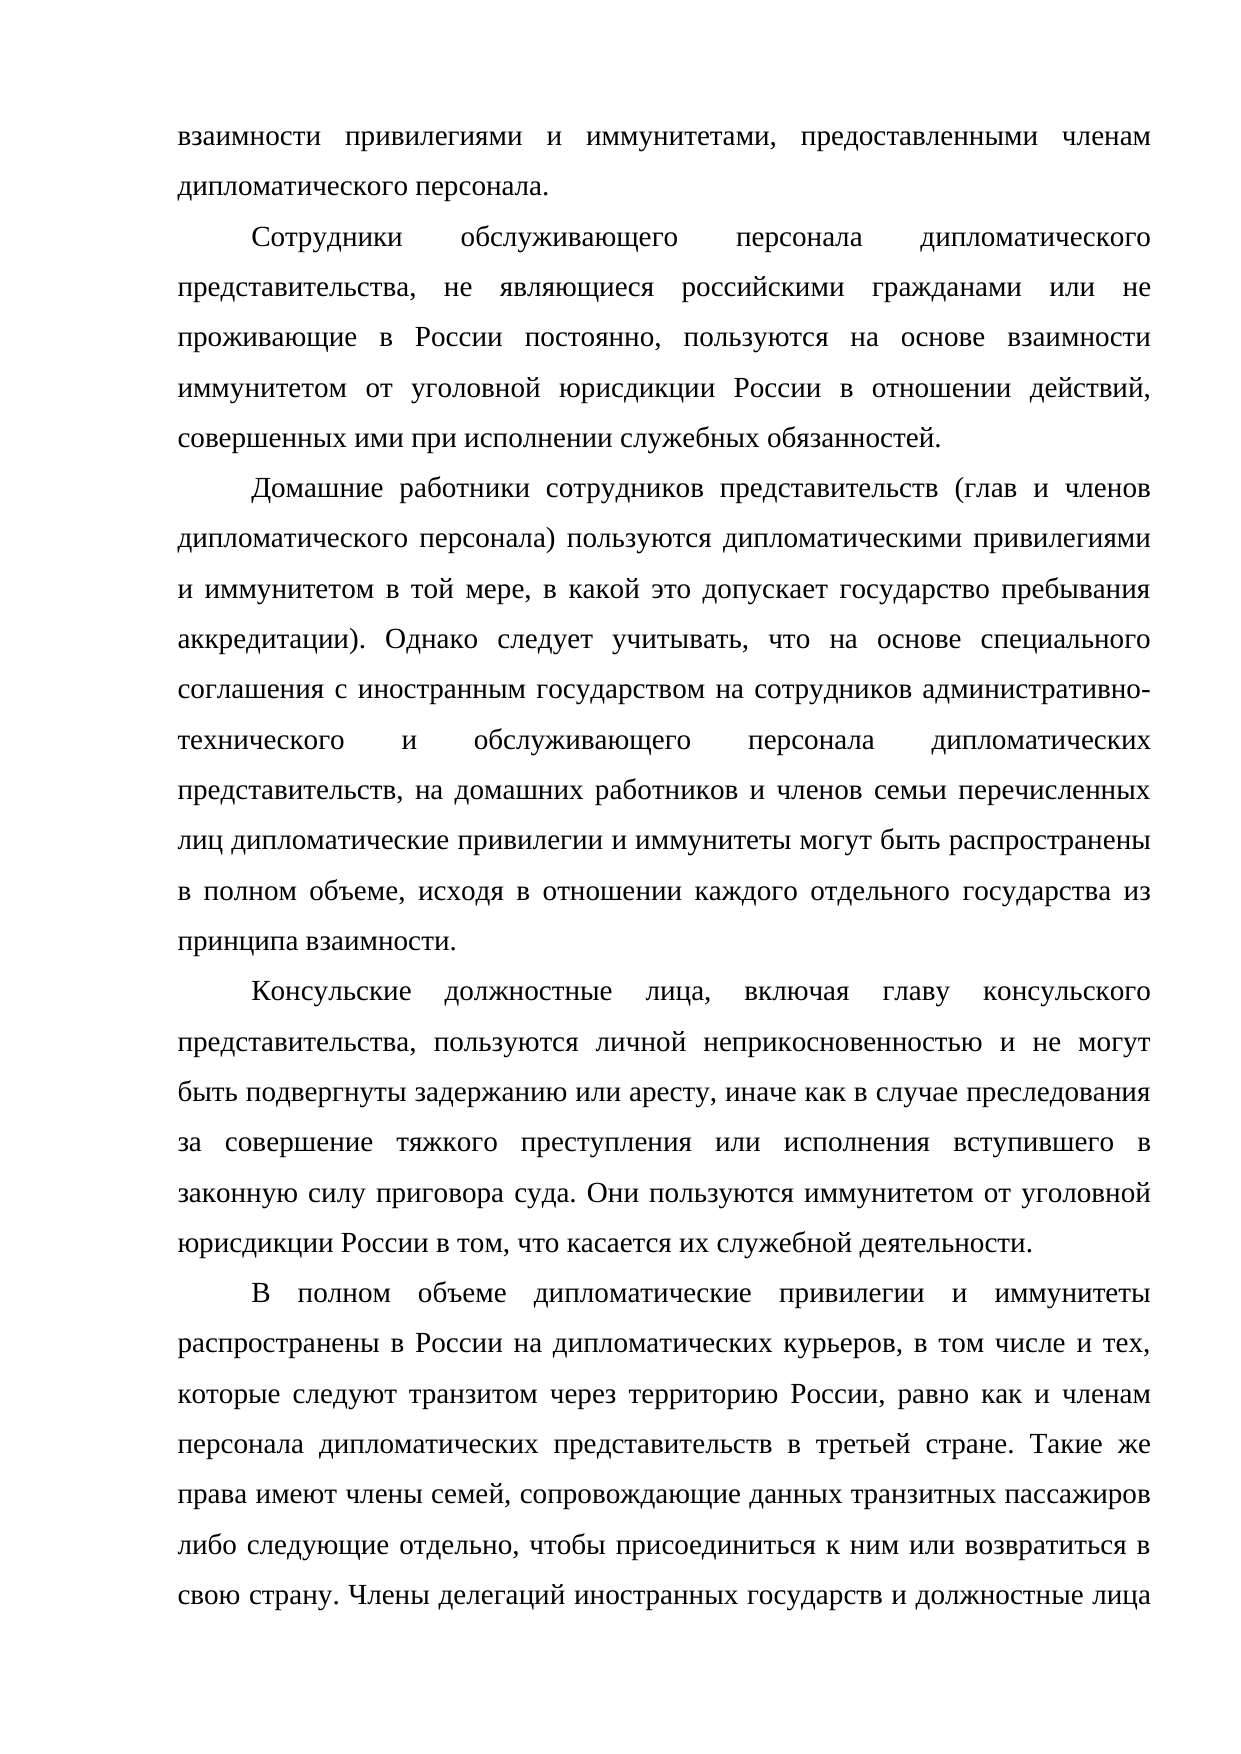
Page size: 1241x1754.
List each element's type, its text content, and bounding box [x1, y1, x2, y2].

text Консульские должностные лица, включая главу консульского представительства, пользуются личной неприкосновенностью и не могут быть подвергнуты задержанию или аресту, иначе как в случае преследования за совершение тяжкого преступления или исполнения вступившего в законную силу приговора суда. Они пользуются иммунитетом от уголовной юрисдикции России в том, что касается их служебной деятельности. [177, 973, 1152, 1258]
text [177, 118, 1152, 202]
text Домашние работники сотрудников представительств (глав и членов дипломатического персонала) пользуются дипломатическими привилегиями и иммунитетом в той мере, в какой это допускает государство пребывания аккредитации). Однако следует учитывать, что на основе специального соглашения с иностранным государством на сотрудников административно-технического и обслуживающего персонала дипломатических представительств, на домашних работников и членов семьи перечисленных лиц дипломатические привилегии и иммунитеты могут быть распространены в полном объеме, исходя в отношении каждого отдельного государства из принципа взаимности. [177, 470, 1152, 957]
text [177, 1275, 1152, 1611]
text Сотрудники обслуживающего персонала дипломатического представительства, не являющиеся российскими гражданами или не проживающие в России постоянно, пользуются на основе взаимности иммунитетом от уголовной юрисдикции России в отношении действий, совершенных ими при исполнении служебных обязанностей. [177, 219, 1152, 453]
